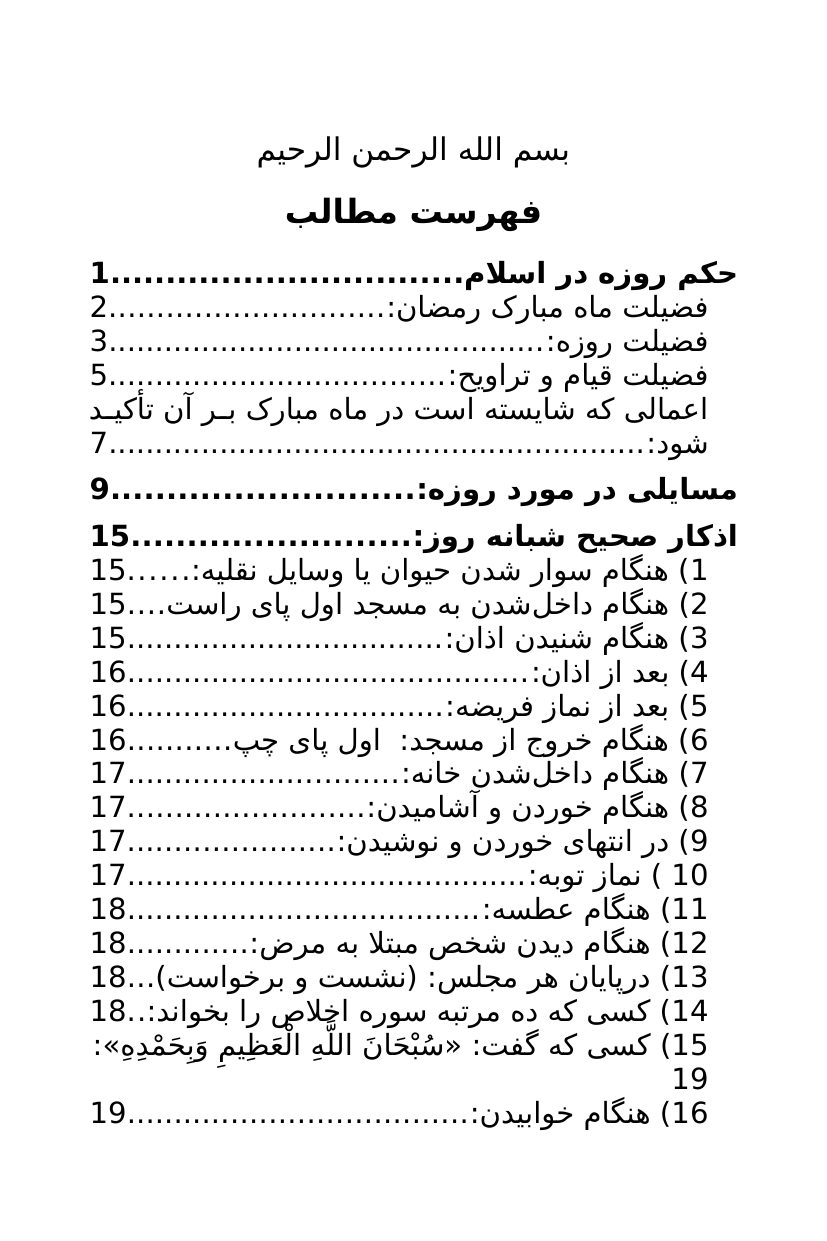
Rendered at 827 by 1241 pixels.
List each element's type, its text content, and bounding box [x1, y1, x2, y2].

text 5) بعد از نماز فریضه: 16 [89, 689, 708, 723]
text 14) کسی که ده مرتبه سوره اخلاص را بخواند: 18 [89, 994, 708, 1028]
text 12) هنگام دیدن شخص مبتلا به مرض: 18 [89, 927, 708, 961]
text 10 ) نماز توبه: 17 [89, 859, 708, 893]
text 13) درپایان هر مجلس: (نشست و برخواست) 18 [89, 961, 708, 994]
text 8) هنگام خوردن و آشامیدن: 17 [89, 791, 708, 825]
text 3) هنگام شنیدن اذان: 15 [89, 621, 708, 655]
text 11) هنگام عطسه: 18 [89, 893, 708, 927]
text 15) کسی که گفت: «سُبْحَانَ اللَّهِ الْعَظِيمِ وَبِحَمْدِهِ»: 19 [89, 1028, 708, 1096]
text اذکار صحیح شبانه روز: 15 [89, 519, 738, 553]
text فضیلت قیام و تراویح: 5 [89, 358, 708, 392]
text 9) در انتهای خوردن و نوشیدن: 17 [89, 825, 708, 859]
text 6) هنگام خروج از مسجد: اول پای چپ 16 [89, 723, 708, 757]
text فهرست مطالب [89, 193, 738, 231]
text اعمالی که شایسته است در ماه مبارک بر آن تأکید شود: 7 [89, 392, 708, 460]
text فضیلت روزه: 3 [89, 324, 708, 358]
text 7) هنگام داخل‌شدن خانه: 17 [89, 757, 708, 791]
text 16) هنگام خوابیدن: 19 [89, 1096, 708, 1130]
text 1) هنگام سوار شدن حیوان یا وسایل نقلیه: 15 [89, 553, 708, 587]
text بسم الله الرحمن الرحیم [89, 131, 738, 168]
text مسایلی در مورد روزه: 9 [89, 473, 738, 507]
text فضیلت ماه مبارک رمضان: 2 [89, 290, 708, 324]
text 2) هنگام داخل‌شدن به مسجد اول پای راست 15 [89, 587, 708, 621]
text 4) بعد از اذان: 16 [89, 655, 708, 689]
text حکم روزه در اسلام 1 [89, 256, 738, 290]
